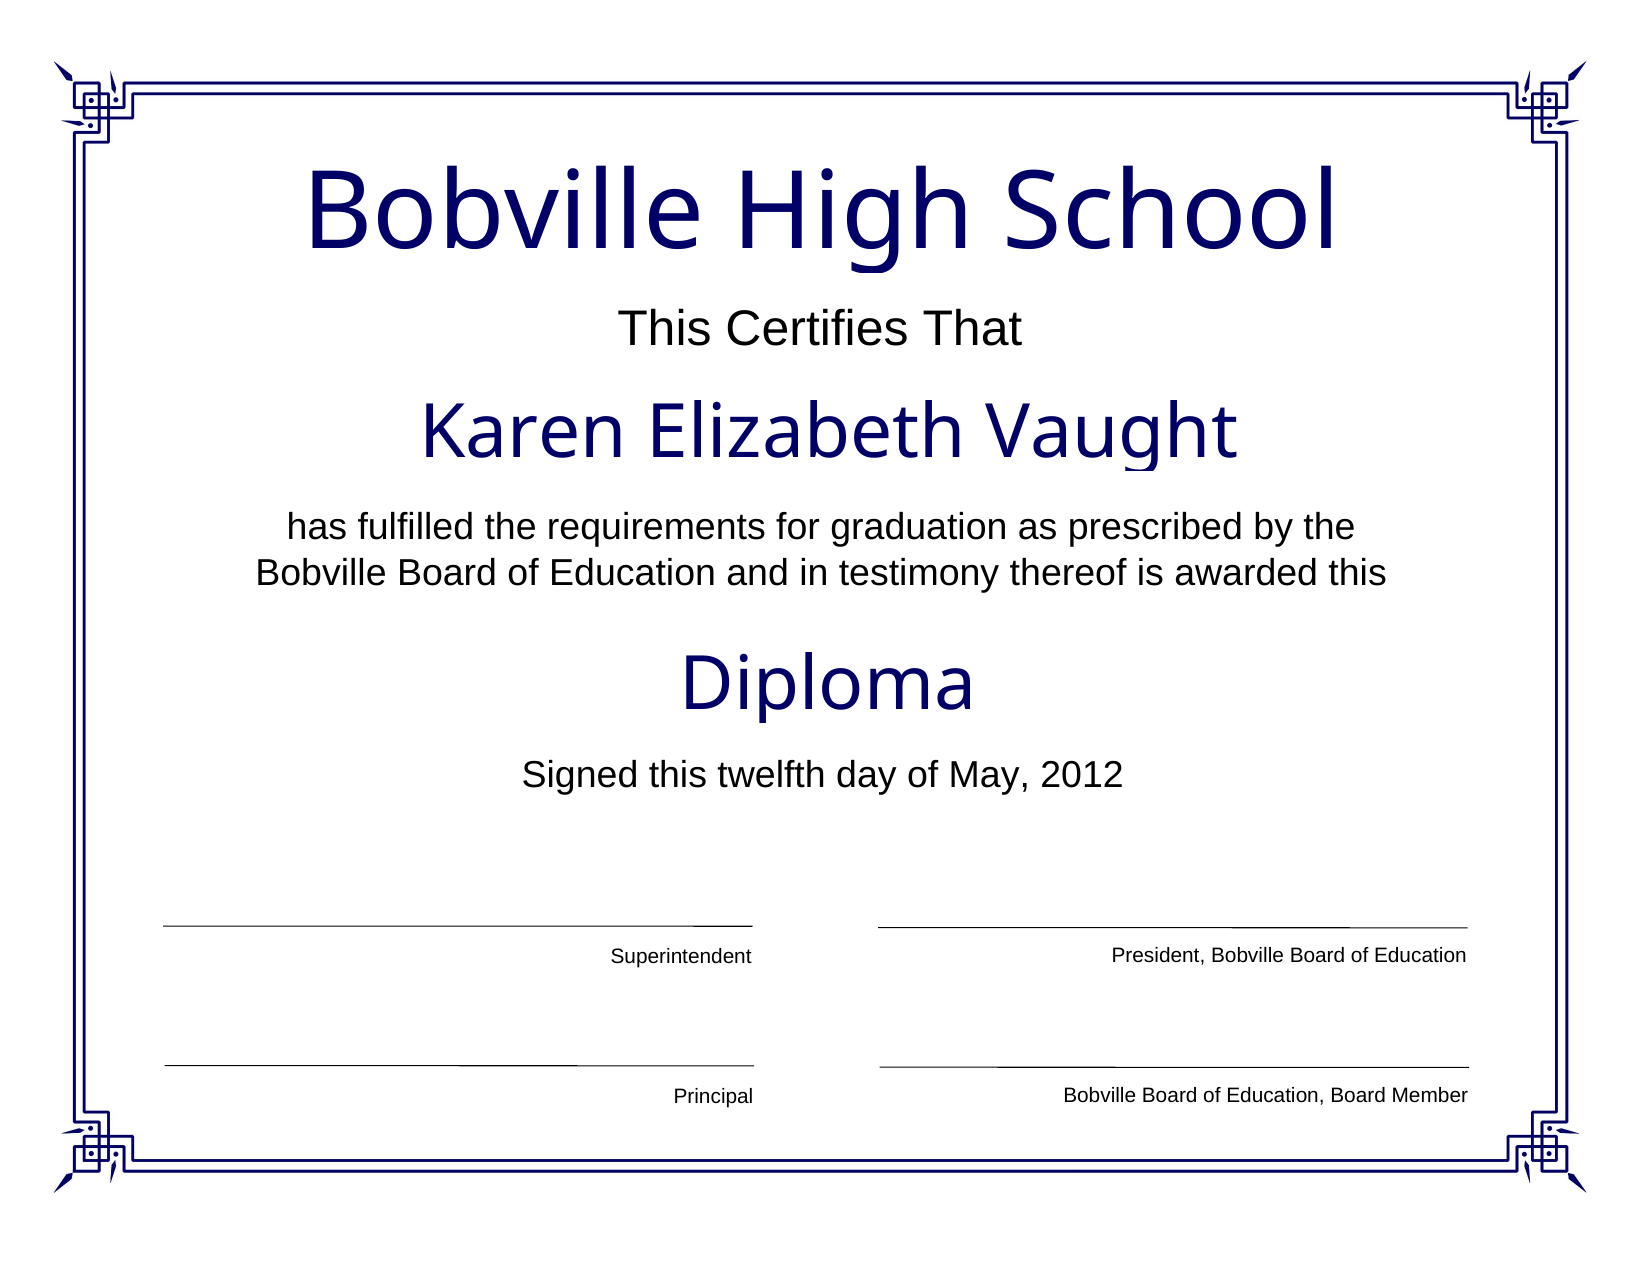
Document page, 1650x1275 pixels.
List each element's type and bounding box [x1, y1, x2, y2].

picture [53, 60, 1587, 1193]
